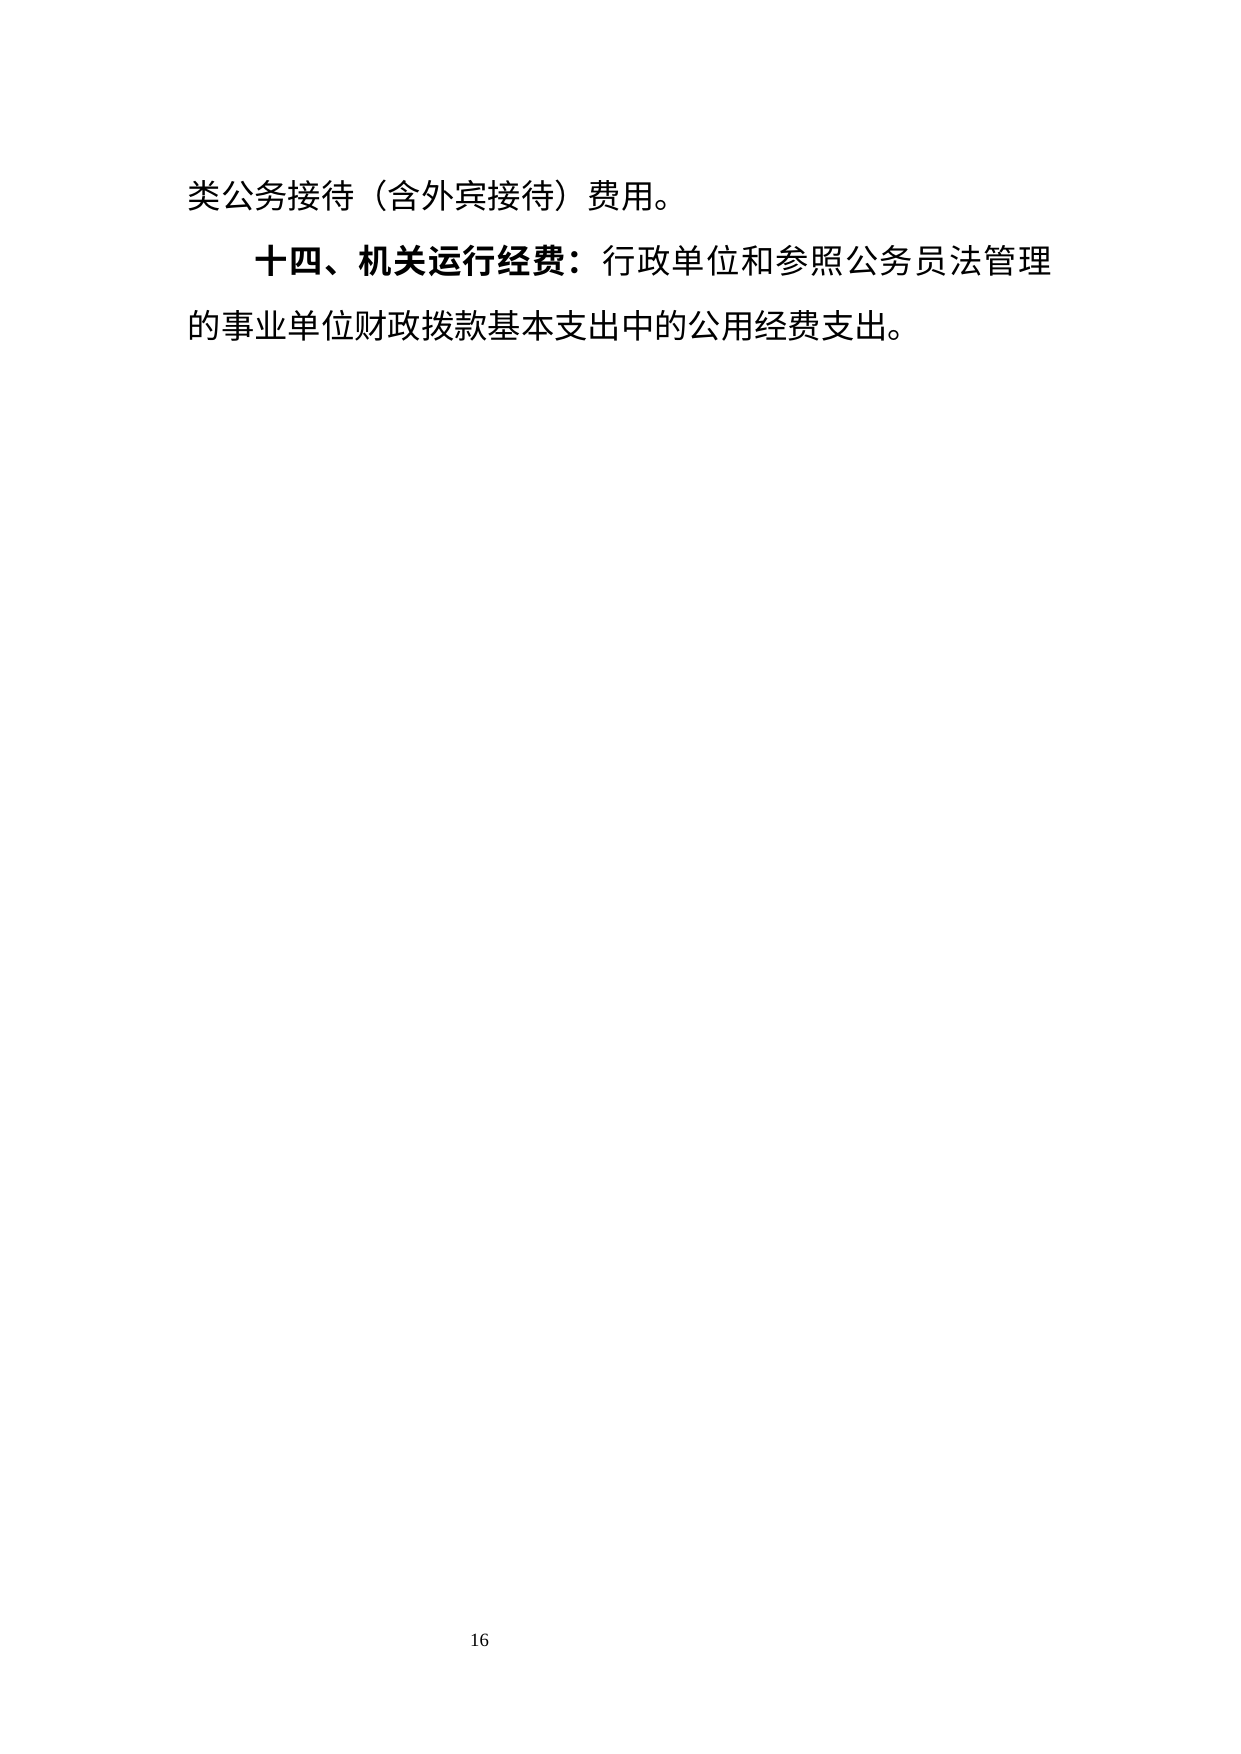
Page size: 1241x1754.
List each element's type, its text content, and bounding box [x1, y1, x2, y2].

text 十四、机关运行经费：行政单位和参照公务员法管理的事业单位财政拨款基本支出中的公用经费支出。 [187, 227, 1053, 357]
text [187, 162, 1053, 227]
